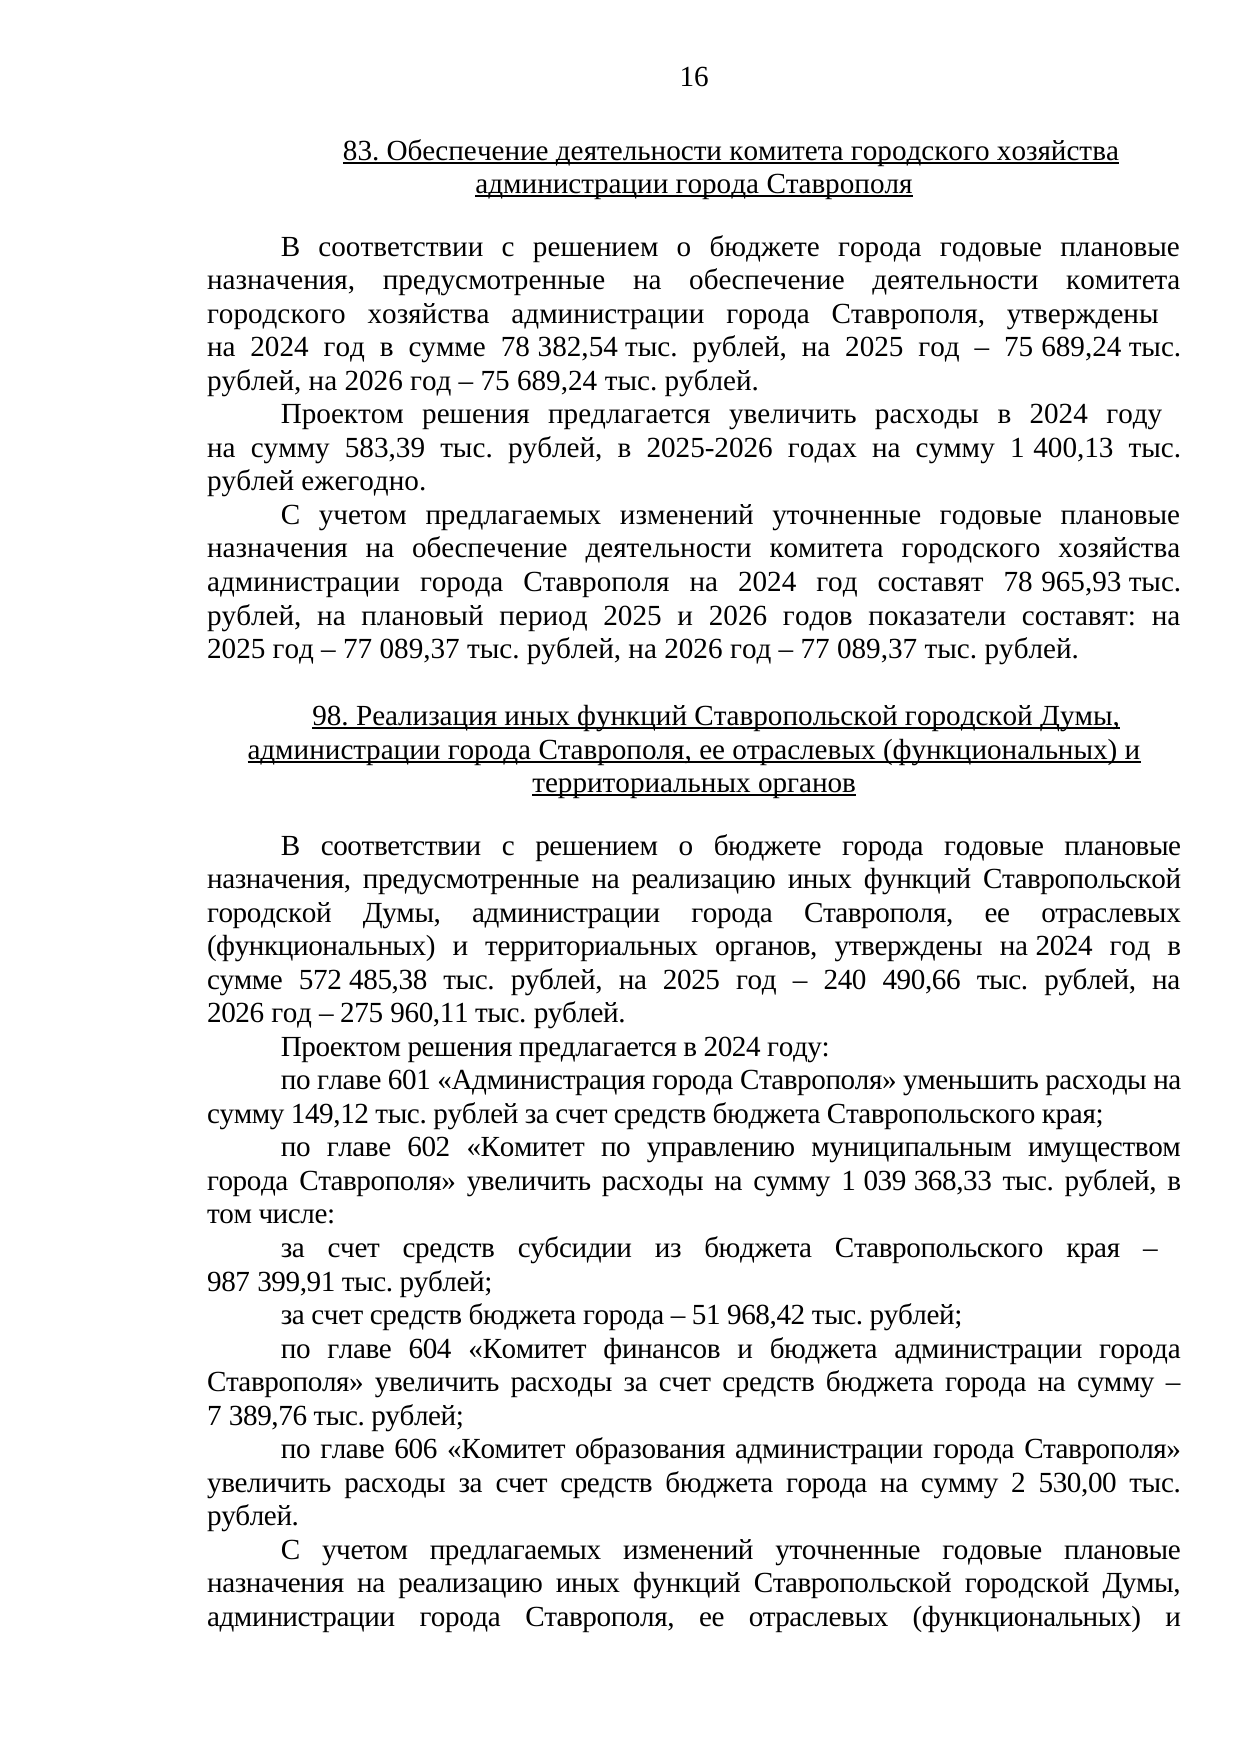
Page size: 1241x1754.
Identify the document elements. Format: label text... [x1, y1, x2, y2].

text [207, 1532, 1181, 1633]
text за счет средств субсидии из бюджета Ставропольского края – 987 399,91 тыс. рублей; [207, 1230, 1181, 1297]
text 83. Обеспечение деятельности комитета городского хозяйства администрации города Ставрополя [207, 133, 1181, 200]
text Проектом решения предлагается в 2024 году: [207, 1029, 1181, 1062]
text по главе 604 «Комитет финансов и бюджета администрации города Ставрополя» увеличить расходы за счет средств бюджета города на сумму – 7 389,76 тыс. рублей; [207, 1331, 1181, 1431]
text 98. Реализация иных функций Ставропольской городской Думы, администрации города Ставрополя, ее отраслевых (функциональных) и территориальных органов [207, 698, 1181, 799]
text по главе 601 «Администрация города Ставрополя» уменьшить расходы на сумму 149,12 тыс. рублей за счет средств бюджета Ставропольского края; [207, 1062, 1181, 1129]
text Проектом решения предлагается увеличить расходы в 2024 году на сумму 583,39 тыс. рублей, в 2025-2026 годах на сумму 1 400,13 тыс. рублей ежегодно. [207, 396, 1181, 497]
text по главе 606 «Комитет образования администрации города Ставрополя» увеличить расходы за счет средств бюджета города на сумму 2 530,00 тыс. рублей. [207, 1431, 1181, 1532]
text за счет средств бюджета города – 51 968,42 тыс. рублей; [207, 1297, 1181, 1331]
text С учетом предлагаемых изменений уточненные годовые плановые назначения на обеспечение деятельности комитета городского хозяйства администрации города Ставрополя на 2024 год составят 78 965,93 тыс. рублей, на плановый период 2025 и 2026 годов показатели составят: на 2025 год – 77 089,37 тыс. рублей, на 2026 год – 77 089,37 тыс. рублей. [207, 497, 1181, 665]
text В соответствии с решением о бюджете города годовые плановые назначения, предусмотренные на обеспечение деятельности комитета городского хозяйства администрации города Ставрополя, утверждены на 2024 год в сумме 78 382,54 тыс. рублей, на 2025 год – 75 689,24 тыс. рублей, на 2026 год – 75 689,24 тыс. рублей. [207, 229, 1181, 396]
text В соответствии с решением о бюджете города годовые плановые назначения, предусмотренные на реализацию иных функций Ставропольской городской Думы, администрации города Ставрополя, ее отраслевых (функциональных) и территориальных органов, утверждены на 2024 год в сумме 572 485,38 тыс. рублей, на 2025 год – 240 490,66 тыс. рублей, на 2026 год – 275 960,11 тыс. рублей. [207, 828, 1181, 1029]
text по главе 602 «Комитет по управлению муниципальным имуществом города Ставрополя» увеличить расходы на сумму 1 039 368,33 тыс. рублей, в том числе: [207, 1129, 1181, 1230]
